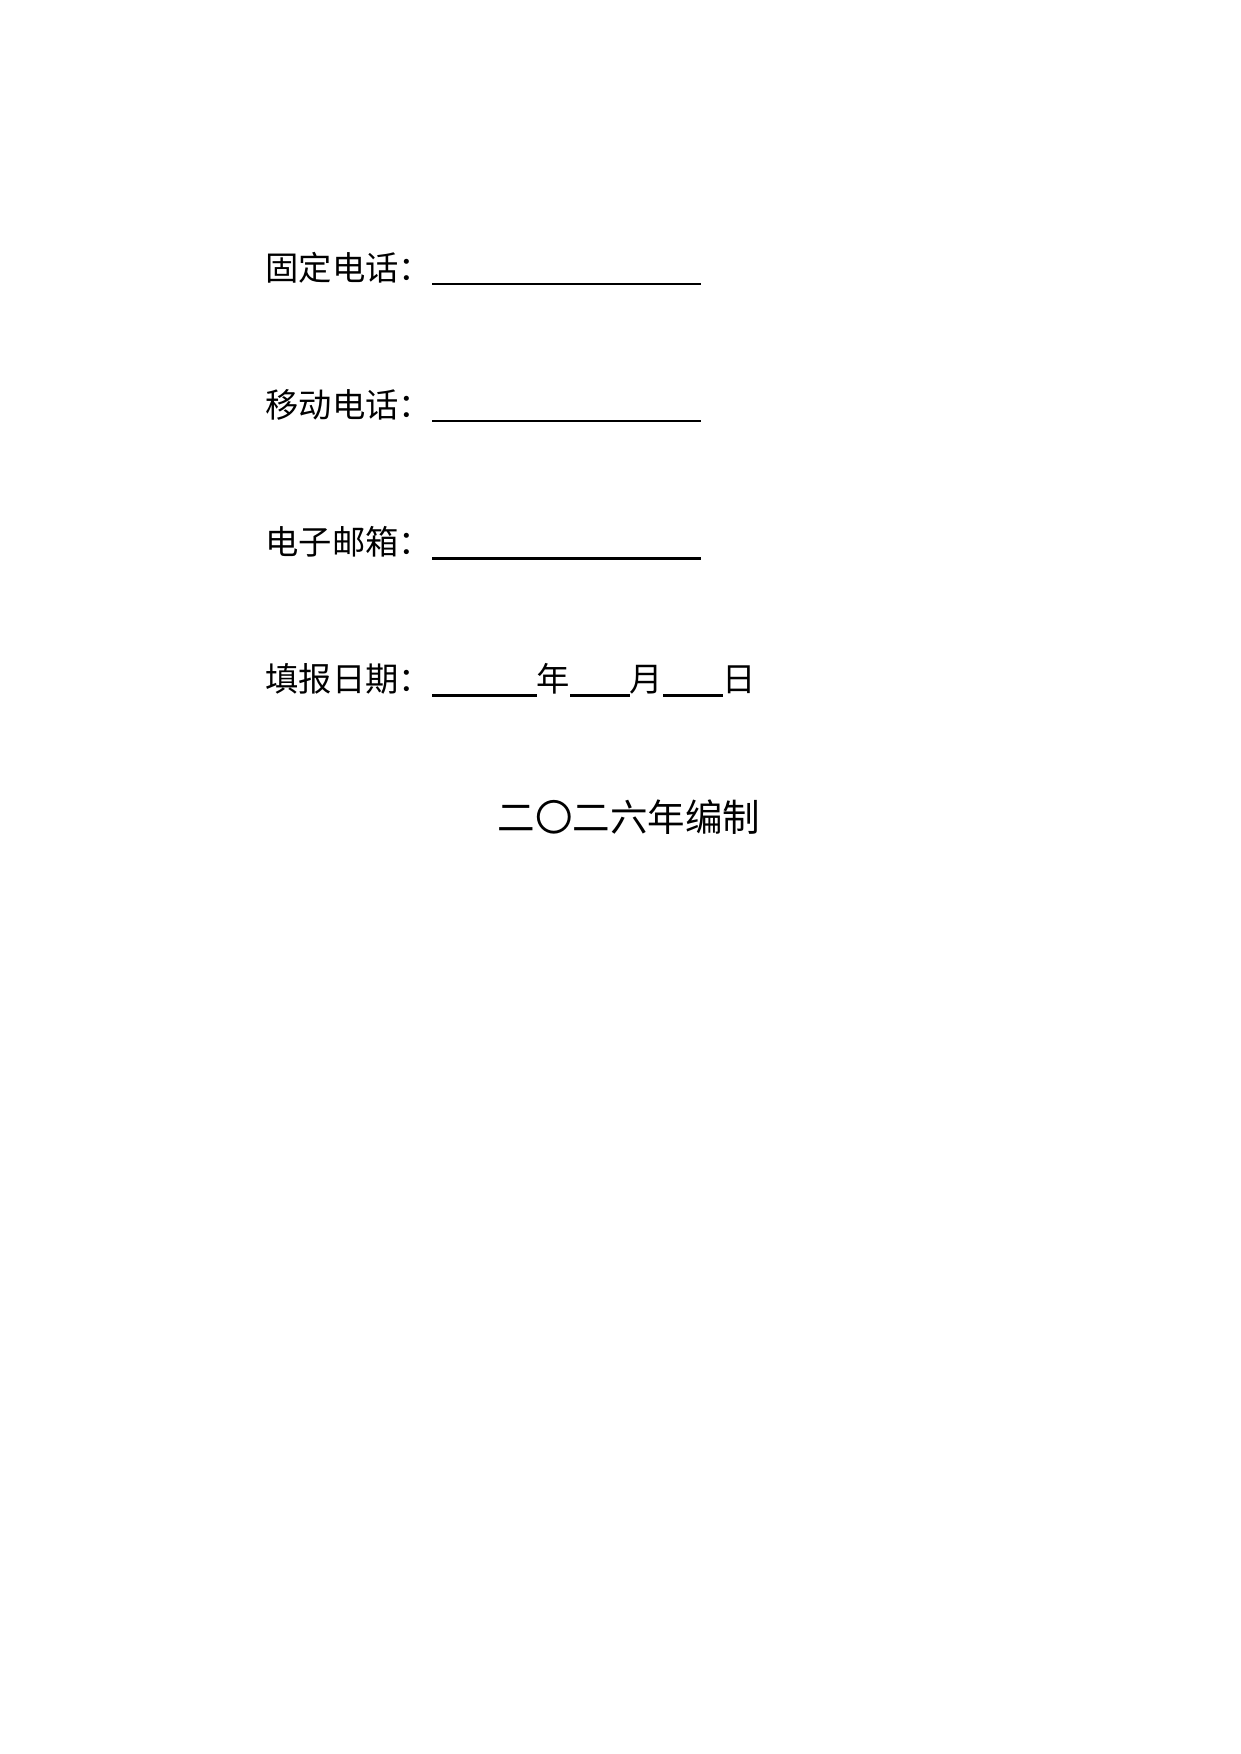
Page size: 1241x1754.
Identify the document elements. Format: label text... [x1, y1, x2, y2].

text 移动电话： [165, 370, 1093, 435]
text 固定电话： [165, 233, 1093, 298]
text 二〇二六年编制 [165, 782, 1093, 847]
text 填报日期： 年 月 日 [165, 645, 1093, 710]
text 电子邮箱： [165, 507, 1093, 572]
